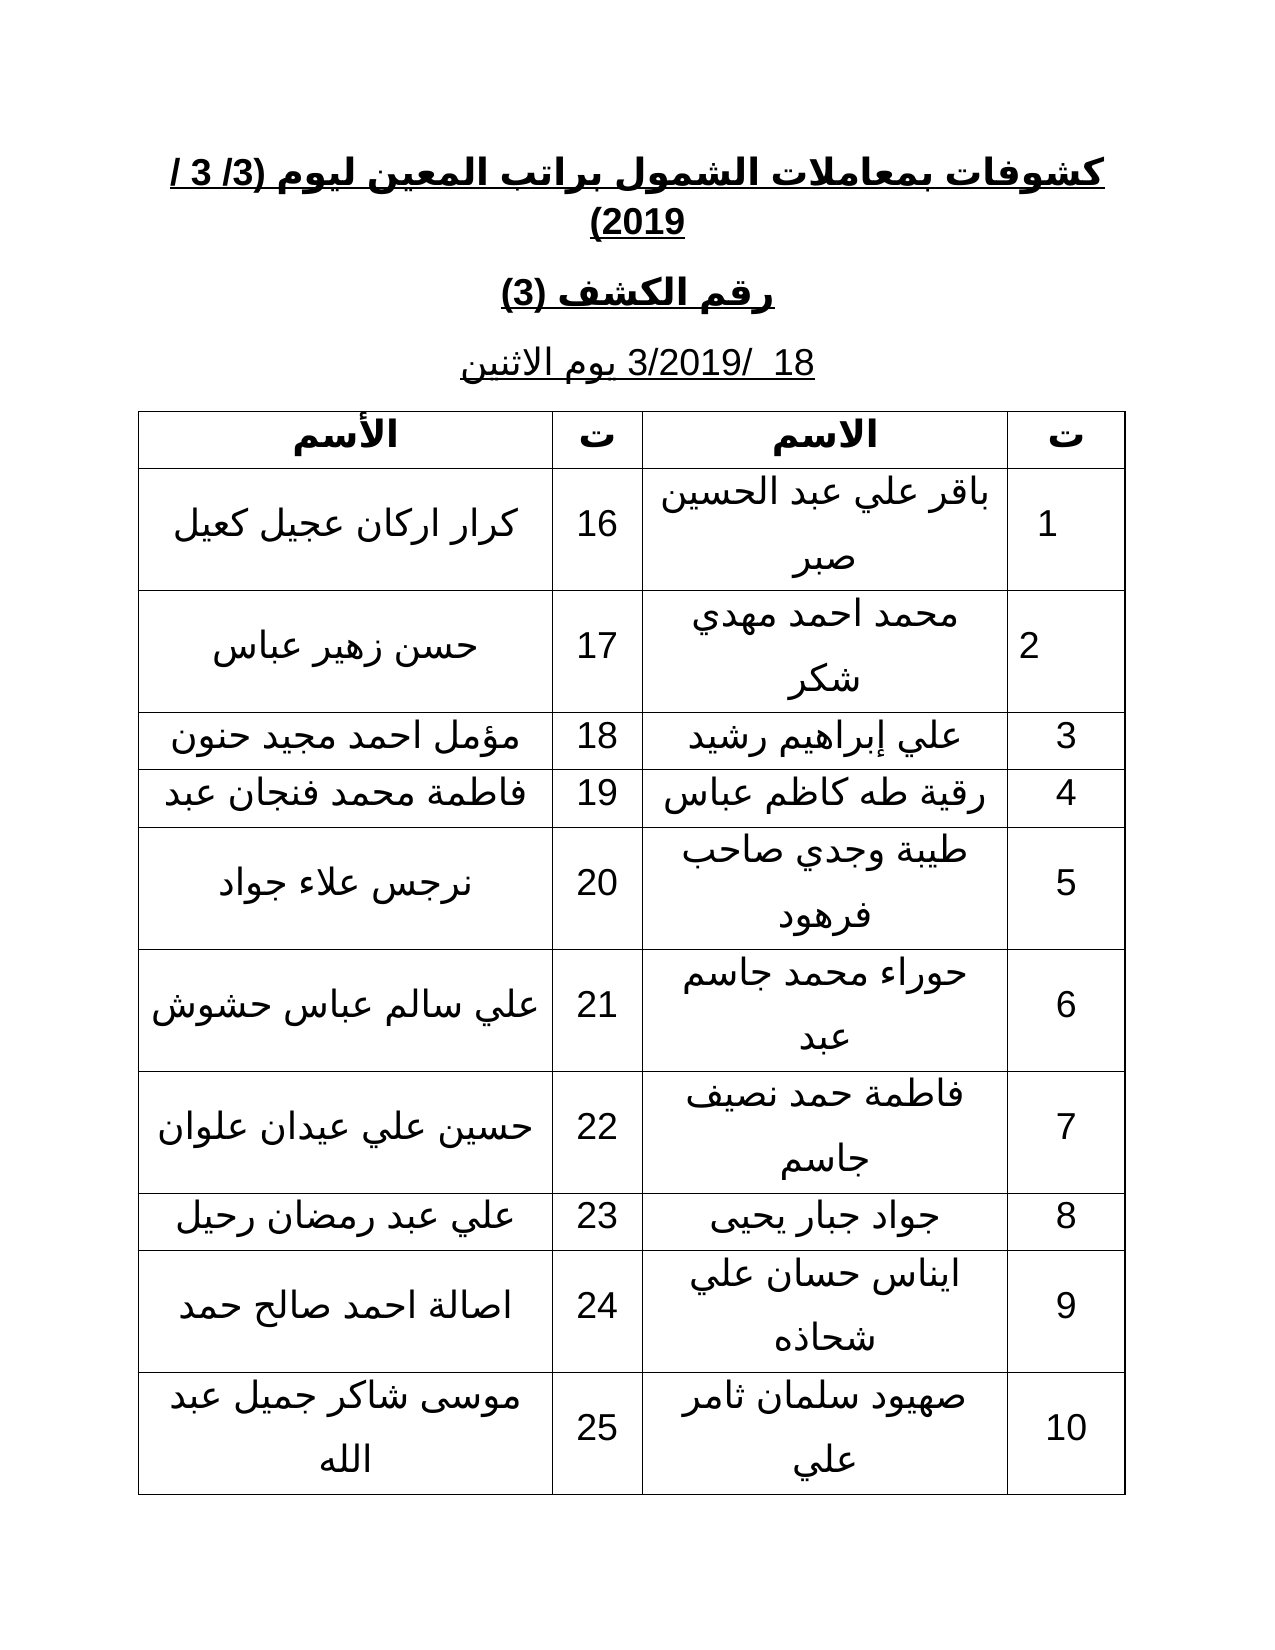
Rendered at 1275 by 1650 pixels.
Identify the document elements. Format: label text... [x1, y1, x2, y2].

table_cell موسى شاكر جميل عبد الله [139, 1373, 552, 1494]
table_cell 22 [553, 1072, 642, 1193]
table_cell 9 [1008, 1251, 1124, 1372]
table_cell صهيود سلمان ثامر علي [643, 1373, 1007, 1494]
table_cell باقر علي عبد الحسين صبر [643, 469, 1007, 590]
table_cell 20 [553, 828, 642, 949]
table_cell طيبة وجدي صاحب فرهود [643, 828, 1007, 949]
table_cell فاطمة محمد فنجان عبد [139, 770, 552, 827]
table_cell نرجس علاء جواد [139, 828, 552, 949]
table_cell 17 [553, 591, 642, 712]
table_header الاسم [643, 412, 1007, 468]
table_cell علي إبراهيم رشيد [643, 713, 1007, 769]
table_cell كرار اركان عجيل كعيل [139, 469, 552, 590]
table_cell جواد جبار يحيى [643, 1194, 1007, 1250]
table_cell 4 [1008, 770, 1124, 827]
table_cell 1 [1008, 469, 1124, 590]
table_cell 5 [1008, 828, 1124, 949]
table_cell حسين علي عيدان علوان [139, 1072, 552, 1193]
table_cell 21 [553, 950, 642, 1071]
table_cell 7 [1008, 1072, 1124, 1193]
table_cell رقية طه كاظم عباس [643, 770, 1007, 827]
table_cell 24 [553, 1251, 642, 1372]
table_cell 25 [553, 1373, 642, 1494]
table_cell حوراء محمد جاسم عبد [643, 950, 1007, 1071]
table_cell 3 [1008, 713, 1124, 769]
table_cell حسن زهير عباس [139, 591, 552, 712]
table_cell علي عبد رمضان رحيل [139, 1194, 552, 1250]
table_cell 10 [1008, 1373, 1124, 1494]
table_cell ايناس حسان علي شحاذه [643, 1251, 1007, 1372]
table_cell 23 [553, 1194, 642, 1250]
table_cell 18 [553, 713, 642, 769]
text كشوفات بمعاملات الشمول براتب المعين ليوم (3/ 3 /2019) [150, 150, 1125, 243]
table_cell 2 [1008, 591, 1124, 712]
table_header ت [1008, 412, 1124, 468]
table_cell علي سالم عباس حشوش [139, 950, 552, 1071]
table_cell 8 [1008, 1194, 1124, 1250]
table_cell مؤمل احمد مجيد حنون [139, 713, 552, 769]
table_cell 19 [553, 770, 642, 827]
table_cell 6 [1008, 950, 1124, 1071]
table_header ت [553, 412, 642, 468]
text رقم الكشف (3) [150, 270, 1125, 313]
table_cell فاطمة حمد نصيف جاسم [643, 1072, 1007, 1193]
table_cell 16 [553, 469, 642, 590]
table_cell اصالة احمد صالح حمد [139, 1251, 552, 1372]
table_header الأسم [139, 412, 552, 468]
text 18 /3/2019 يوم الاثنين [150, 340, 1125, 383]
table_cell محمد احمد مهدي شكر [643, 591, 1007, 712]
